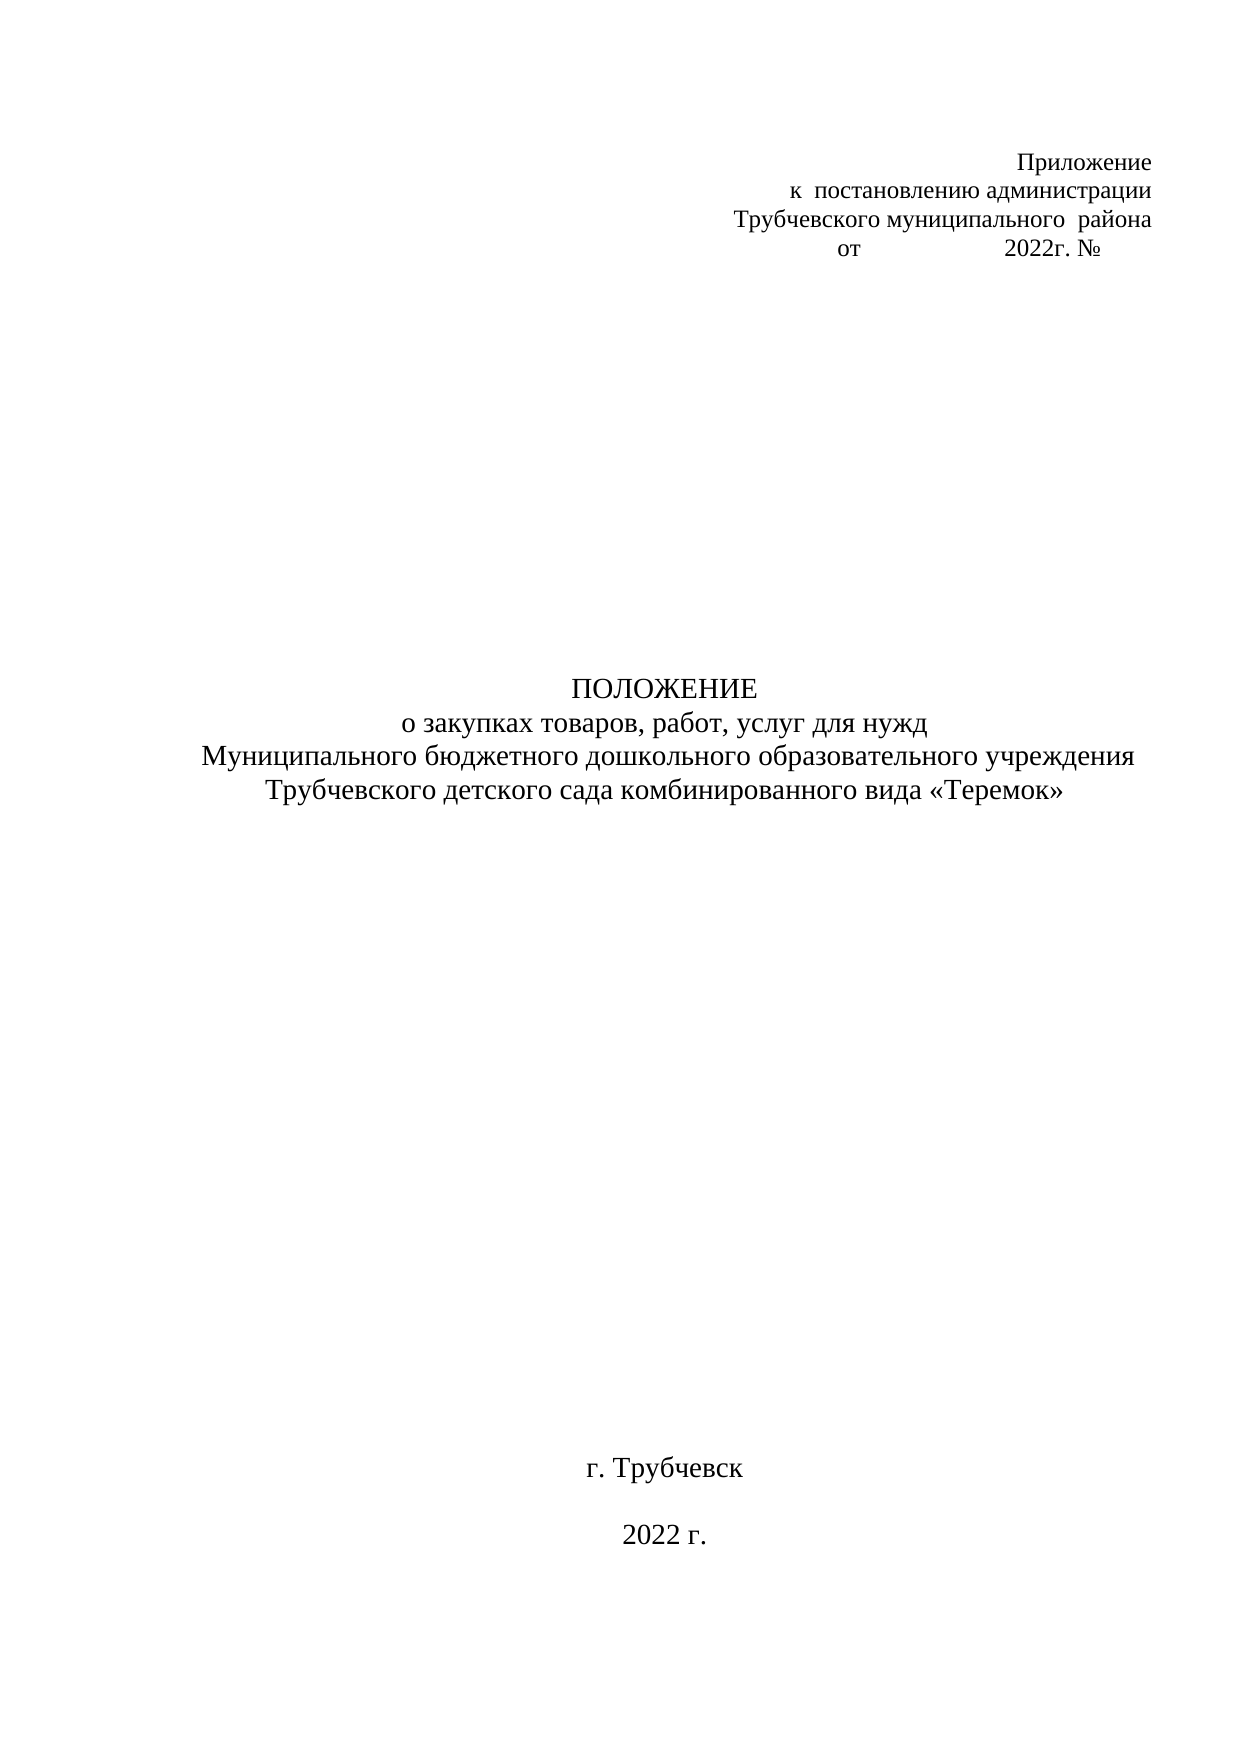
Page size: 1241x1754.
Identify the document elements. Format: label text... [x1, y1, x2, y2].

text г. Трубчевск [177, 1450, 1152, 1484]
text 2022 г. [177, 1517, 1152, 1551]
text ПОЛОЖЕНИЕ [177, 671, 1152, 705]
text Трубчевского муниципального района [177, 204, 1152, 233]
text Приложение [177, 147, 1152, 176]
text о закупках товаров, работ, услуг для нужд [177, 705, 1152, 738]
text Муниципального бюджетного дошкольного образовательного учреждения Трубчевского детского сада комбинированного вида «Теремок» [177, 738, 1152, 806]
text к постановлению администрации [177, 176, 1152, 204]
text от 2022г. № [177, 233, 1152, 262]
